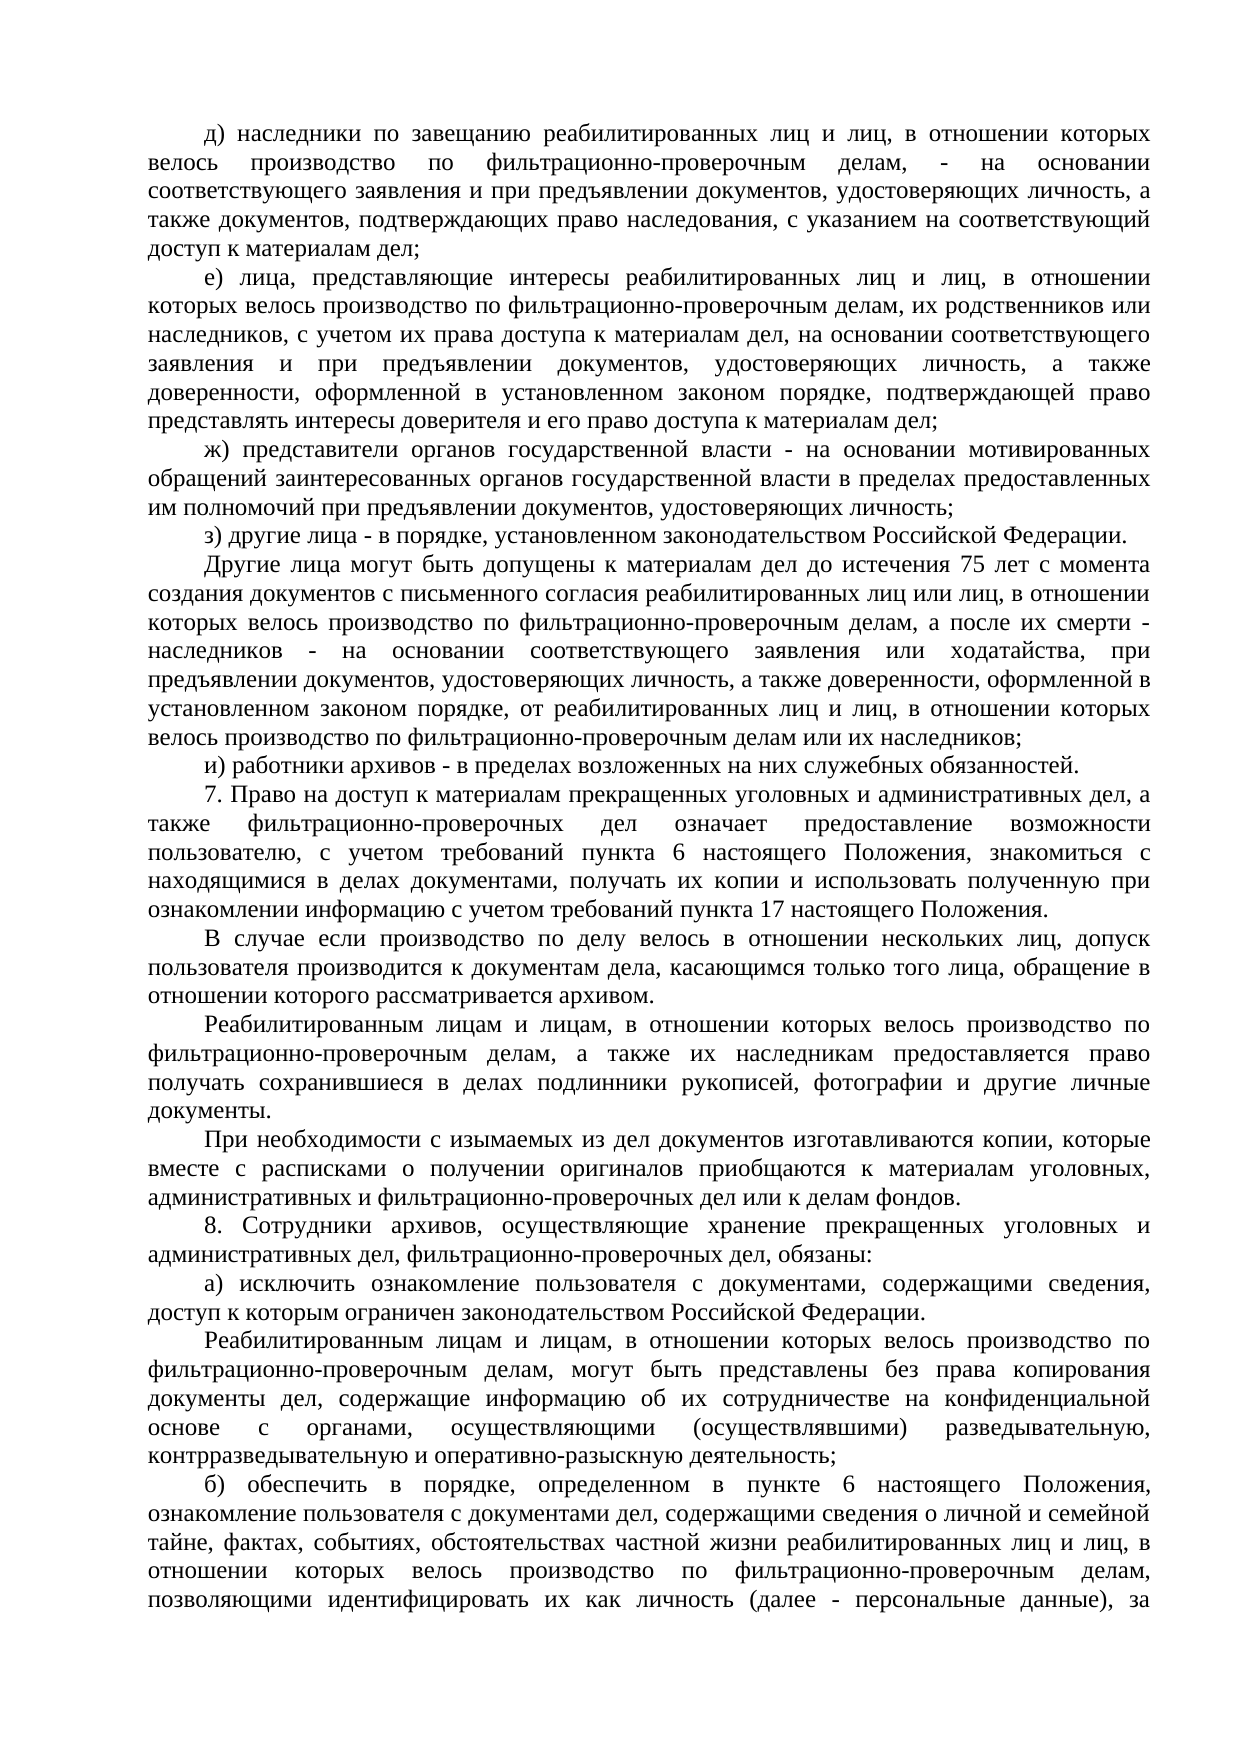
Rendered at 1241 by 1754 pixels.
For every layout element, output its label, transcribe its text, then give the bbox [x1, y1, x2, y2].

text Реабилитированным лицам и лицам, в отношении которых велось производство по фильтрационно-проверочным делам, а также их наследникам предоставляется право получать сохранившиеся в делах подлинники рукописей, фотографии и другие личные документы. [148, 1009, 1152, 1124]
text д) наследники по завещанию реабилитированных лиц и лиц, в отношении которых велось производство по фильтрационно-проверочным делам, - на основании соответствующего заявления и при предъявлении документов, удостоверяющих личность, а также документов, подтверждающих право наследования, с указанием на соответствующий доступ к материалам дел; [148, 118, 1152, 262]
text а) исключить ознакомление пользователя с документами, содержащими сведения, доступ к которым ограничен законодательством Российской Федерации. [148, 1268, 1152, 1326]
text Реабилитированным лицам и лицам, в отношении которых велось производство по фильтрационно-проверочным делам, могут быть представлены без права копирования документы дел, содержащие информацию об их сотрудничестве на конфиденциальной основе с органами, осуществляющими (осуществлявшими) разведывательную, контрразведывательную и оперативно-разыскную деятельность; [148, 1326, 1152, 1469]
text Другие лица могут быть допущены к материалам дел до истечения 75 лет с момента создания документов с письменного согласия реабилитированных лиц или лиц, в отношении которых велось производство по фильтрационно-проверочным делам, а после их смерти - наследников - на основании соответствующего заявления или ходатайства, при предъявлении документов, удостоверяющих личность, а также доверенности, оформленной в установленном законом порядке, от реабилитированных лиц и лиц, в отношении которых велось производство по фильтрационно-проверочным делам или их наследников; [148, 549, 1152, 751]
text 7. Право на доступ к материалам прекращенных уголовных и административных дел, а также фильтрационно-проверочных дел означает предоставление возможности пользователю, с учетом требований пункта 6 настоящего Положения, знакомиться с находящимися в делах документами, получать их копии и использовать полученную при ознакомлении информацию с учетом требований пункта 17 настоящего Положения. [148, 779, 1152, 923]
text ж) представители органов государственной власти - на основании мотивированных обращений заинтересованных органов государственной власти в пределах предоставленных им полномочий при предъявлении документов, удостоверяющих личность; [148, 434, 1152, 521]
text При необходимости с изымаемых из дел документов изготавливаются копии, которые вместе с расписками о получении оригиналов приобщаются к материалам уголовных, административных и фильтрационно-проверочных дел или к делам фондов. [148, 1124, 1152, 1211]
text е) лица, представляющие интересы реабилитированных лиц и лиц, в отношении которых велось производство по фильтрационно-проверочным делам, их родственников или наследников, с учетом их права доступа к материалам дел, на основании соответствующего заявления и при предъявлении документов, удостоверяющих личность, а также доверенности, оформленной в установленном законом порядке, подтверждающей право представлять интересы доверителя и его право доступа к материалам дел; [148, 262, 1152, 434]
text В случае если производство по делу велось в отношении нескольких лиц, допуск пользователя производится к документам дела, касающимся только того лица, обращение в отношении которого рассматривается архивом. [148, 923, 1152, 1009]
text и) работники архивов - в пределах возложенных на них служебных обязанностей. [148, 751, 1152, 779]
text 8. Сотрудники архивов, осуществляющие хранение прекращенных уголовных и административных дел, фильтрационно-проверочных дел, обязаны: [148, 1211, 1152, 1268]
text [148, 1469, 1152, 1613]
text з) другие лица - в порядке, установленном законодательством Российской Федерации. [148, 521, 1152, 549]
